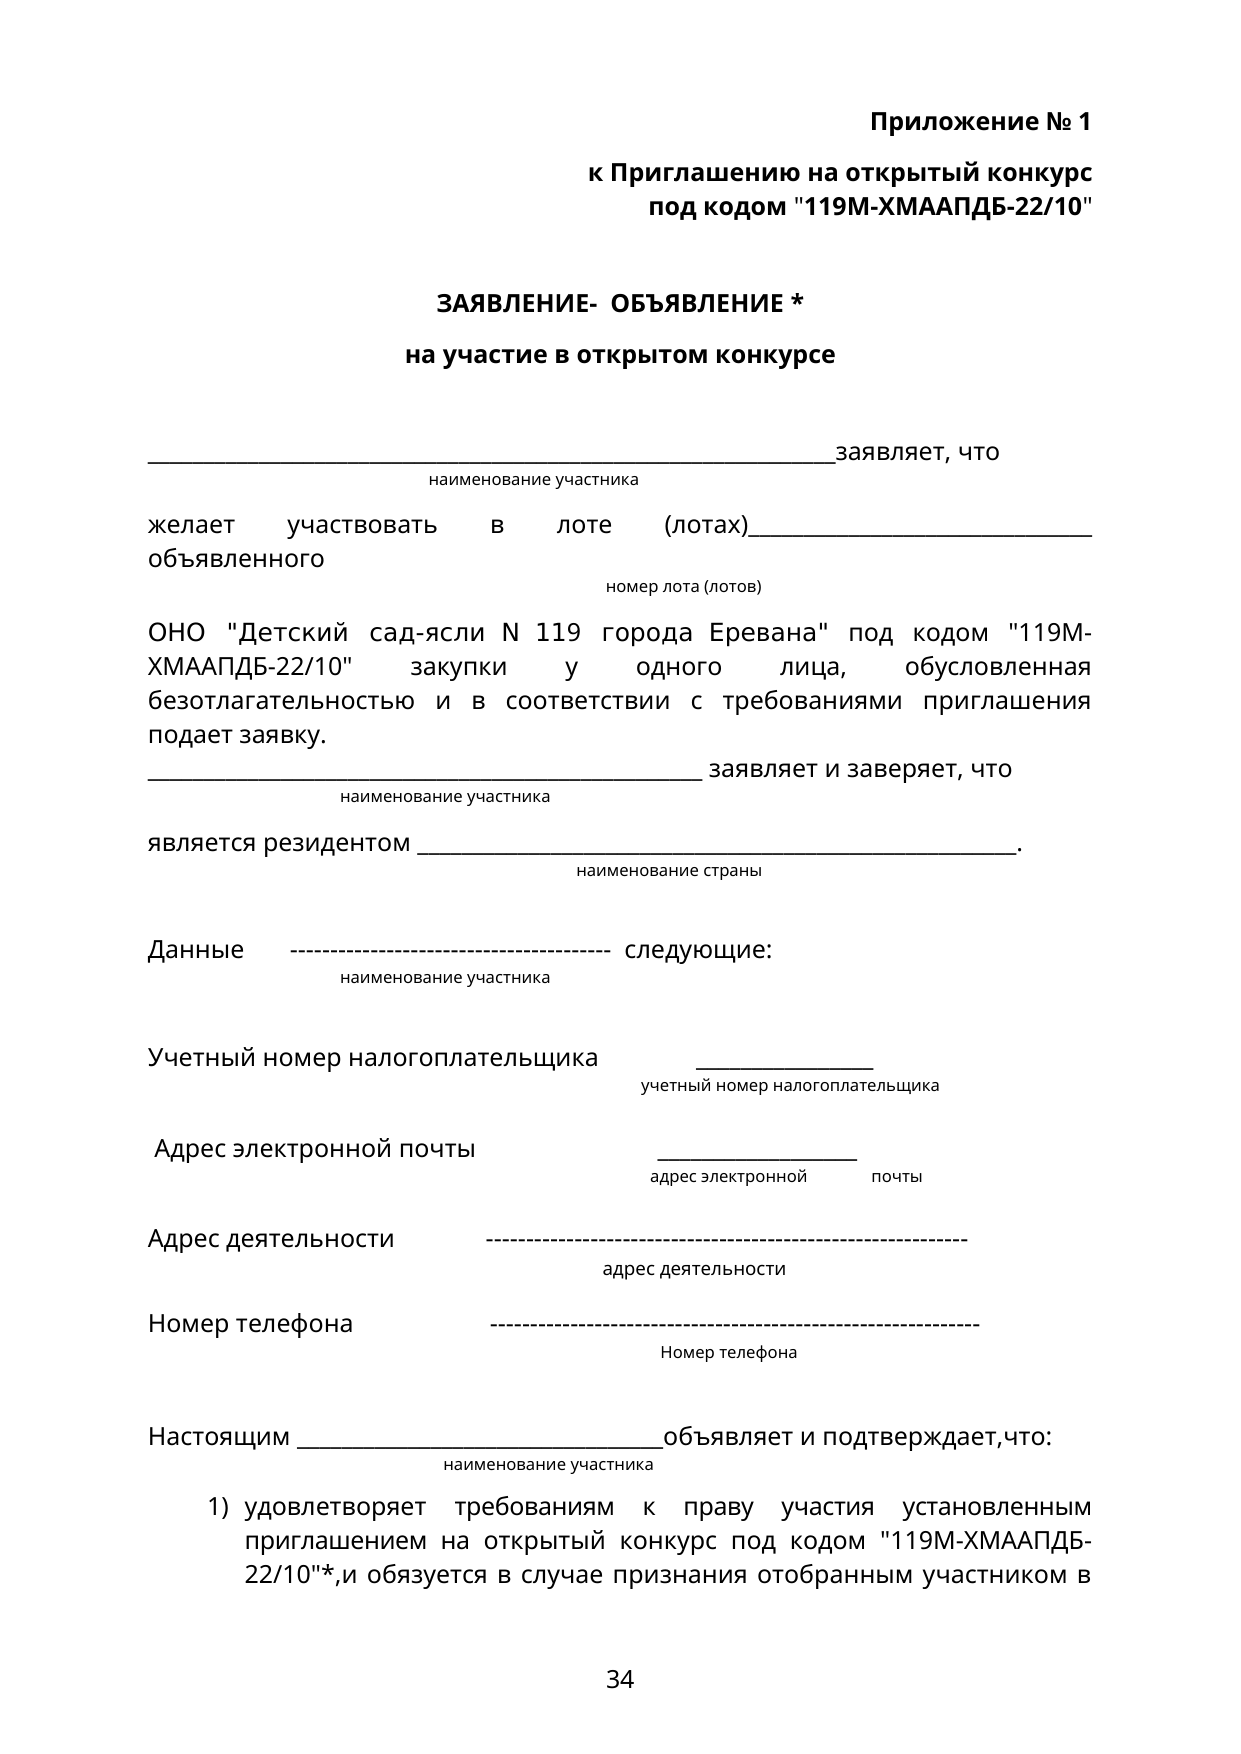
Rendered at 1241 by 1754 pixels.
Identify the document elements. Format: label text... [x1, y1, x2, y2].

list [207, 1488, 1092, 1590]
text Данные ---------------------------------------- следующие: [148, 932, 1092, 966]
text Учетный номер налогоплательщика ________________ [148, 1039, 1092, 1073]
text __________________________________________________ заявляет и заверяет, что [148, 751, 1092, 785]
text адрес деятельности [148, 1255, 1092, 1281]
text наименование участника [428, 468, 1092, 490]
text наименование участника [443, 1453, 1092, 1476]
text желает участвовать в лоте (лотах)_______________________________ объявленного [148, 507, 1092, 575]
text к Приглашению на открытый конкурс под кодом "119М-ХМААПДБ-22/10" [148, 154, 1092, 222]
subtitle на участие в открытом конкурсе [148, 336, 1092, 370]
text учетный номер налогоплательщика [576, 1073, 1092, 1096]
text ЗАЯВЛЕНИЕ- ОБЪЯВЛЕНИЕ * [148, 286, 1092, 319]
text Настоящим _________________________________объявляет и подтверждает,что: [148, 1419, 1092, 1453]
text Адрес деятельности ------------------------------------------------------------ [148, 1221, 1092, 1255]
text Приложение № 1 [148, 103, 1092, 137]
text наименование участника [340, 966, 1092, 989]
text ______________________________________________________________заявляет, что [148, 433, 1092, 468]
text Номер телефона [517, 1340, 1092, 1363]
text номер лота (лотов) [606, 575, 1092, 598]
text является резидентом ______________________________________________________. [148, 824, 1092, 858]
text наименование участника [340, 785, 1092, 808]
text ОНО "Детский сад-ясли N 119 города Еревана" под кодом "119М-ХМААПДБ-22/10" закупки у одного лица, обусловленная безотлагательностью и в соответствии с требованиями приглашения подает заявку. [148, 614, 1092, 751]
text адрес электронной почты [502, 1164, 1092, 1187]
text Номер телефона ------------------------------------------------------------- [148, 1306, 1092, 1340]
text Адрес электронной почты __________________ [148, 1130, 1092, 1164]
text наименование страны [576, 858, 1092, 881]
